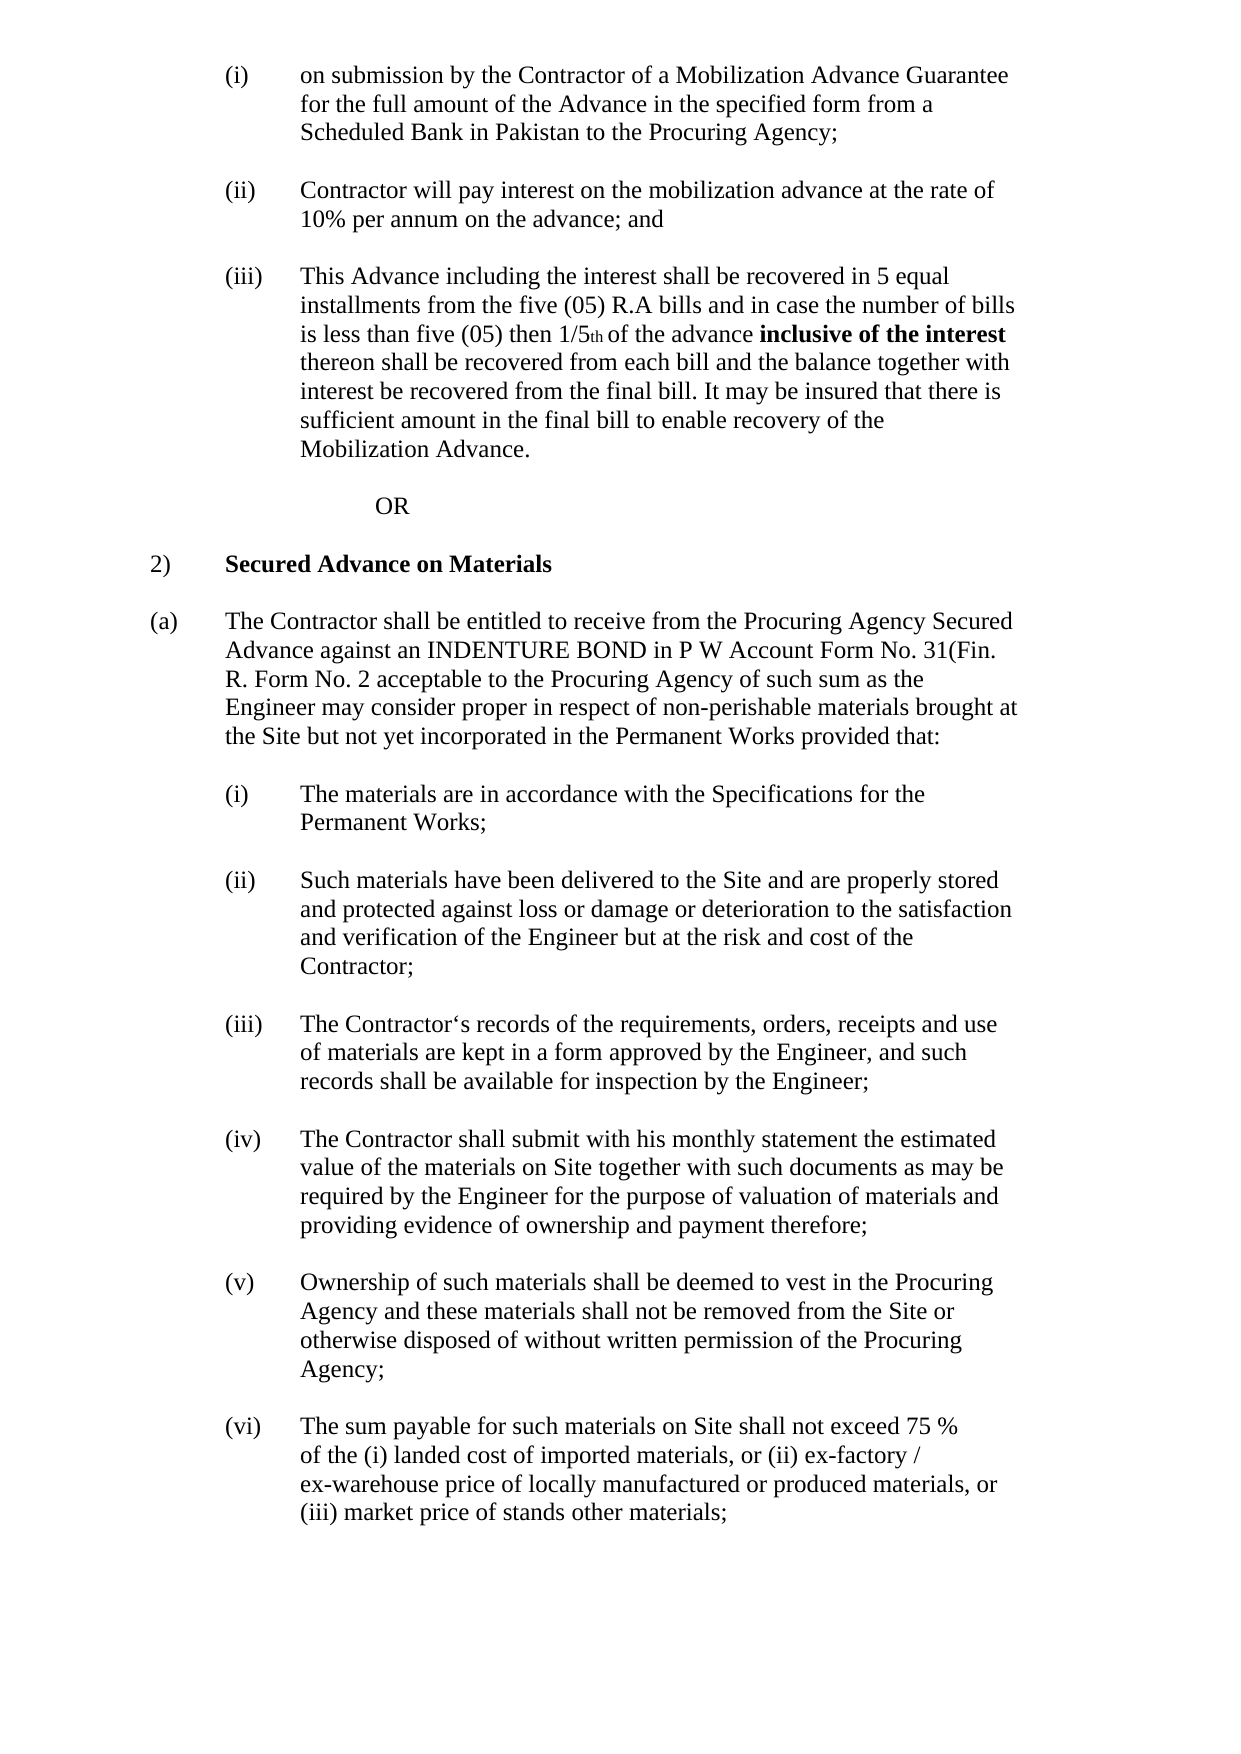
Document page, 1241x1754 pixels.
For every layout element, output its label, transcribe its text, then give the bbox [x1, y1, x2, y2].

text (ii) Contractor will pay interest on the mobilization advance at the rate of [150, 175, 1135, 204]
text sufficient amount in the final bill to enable recovery of the [300, 405, 1135, 434]
text Scheduled Bank in Pakistan to the Procuring Agency; [300, 117, 1135, 146]
text (iii) This Advance including the interest shall be recovered in 5 equal [150, 261, 1135, 290]
text (vi) The sum payable for such materials on Site shall not exceed 75 % [150, 1411, 1135, 1440]
text records shall be available for inspection by the Engineer; [300, 1066, 1135, 1095]
text Mobilization Advance. [225, 434, 1135, 462]
text Permanent Works; [225, 807, 1135, 836]
text otherwise disposed of without written permission of the Procuring [300, 1325, 1135, 1354]
text value of the materials on Site together with such documents as may be [300, 1152, 1135, 1181]
text thereon shall be recovered from each bill and the balance together with [300, 347, 1135, 376]
text (ii) Such materials have been delivered to the Site and are properly stored [150, 865, 1135, 894]
text (v) Ownership of such materials shall be deemed to vest in the Procuring [150, 1267, 1135, 1296]
text is less than five (05) then 1/5th of the advance inclusive of the interest [300, 319, 1135, 347]
text Contractor; [225, 951, 1135, 980]
text (iii) market price of stands other materials; [225, 1497, 1135, 1526]
text Agency; [300, 1354, 1135, 1382]
text (iii) The Contractor‘s records of the requirements, orders, receipts and use [150, 1009, 1135, 1037]
text and verification of the Engineer but at the risk and cost of the [225, 922, 1135, 951]
text OR [300, 491, 1135, 520]
text interest be recovered from the final bill. It may be insured that there is [300, 376, 1135, 405]
text and protected against loss or damage or deterioration to the satisfaction [225, 894, 1135, 922]
text R. Form No. 2 acceptable to the Procuring Agency of such sum as the [225, 664, 1135, 692]
text Engineer may consider proper in respect of non-perishable materials brought at [225, 692, 1135, 721]
list on submission by the Contractor of a Mobilization Advance Guarantee [225, 60, 1135, 89]
text 10% per annum on the advance; and [225, 204, 1135, 232]
text for the full amount of the Advance in the specified form from a [300, 89, 1135, 117]
text Advance against an INDENTURE BOND in P W Account Form No. 31(Fin. [150, 635, 1135, 664]
text required by the Engineer for the purpose of valuation of materials and [300, 1181, 1135, 1210]
text installments from the five (05) R.A bills and in case the number of bills [300, 290, 1135, 319]
text (iv) The Contractor shall submit with his monthly statement the estimated [150, 1124, 1135, 1152]
text Agency and these materials shall not be removed from the Site or [300, 1296, 1135, 1325]
text (a) The Contractor shall be entitled to receive from the Procuring Agency Secured [150, 606, 1135, 635]
text of materials are kept in a form approved by the Engineer, and such [300, 1037, 1135, 1066]
text providing evidence of ownership and payment therefore; [300, 1210, 1135, 1239]
text ex-warehouse price of locally manufactured or produced materials, or [300, 1469, 1135, 1497]
text (i) The materials are in accordance with the Specifications for the [150, 779, 1135, 807]
text the Site but not yet incorporated in the Permanent Works provided that: [225, 721, 1135, 750]
text 2) Secured Advance on Materials [150, 549, 1135, 577]
text of the (i) landed cost of imported materials, or (ii) ex-factory / [300, 1440, 1135, 1469]
